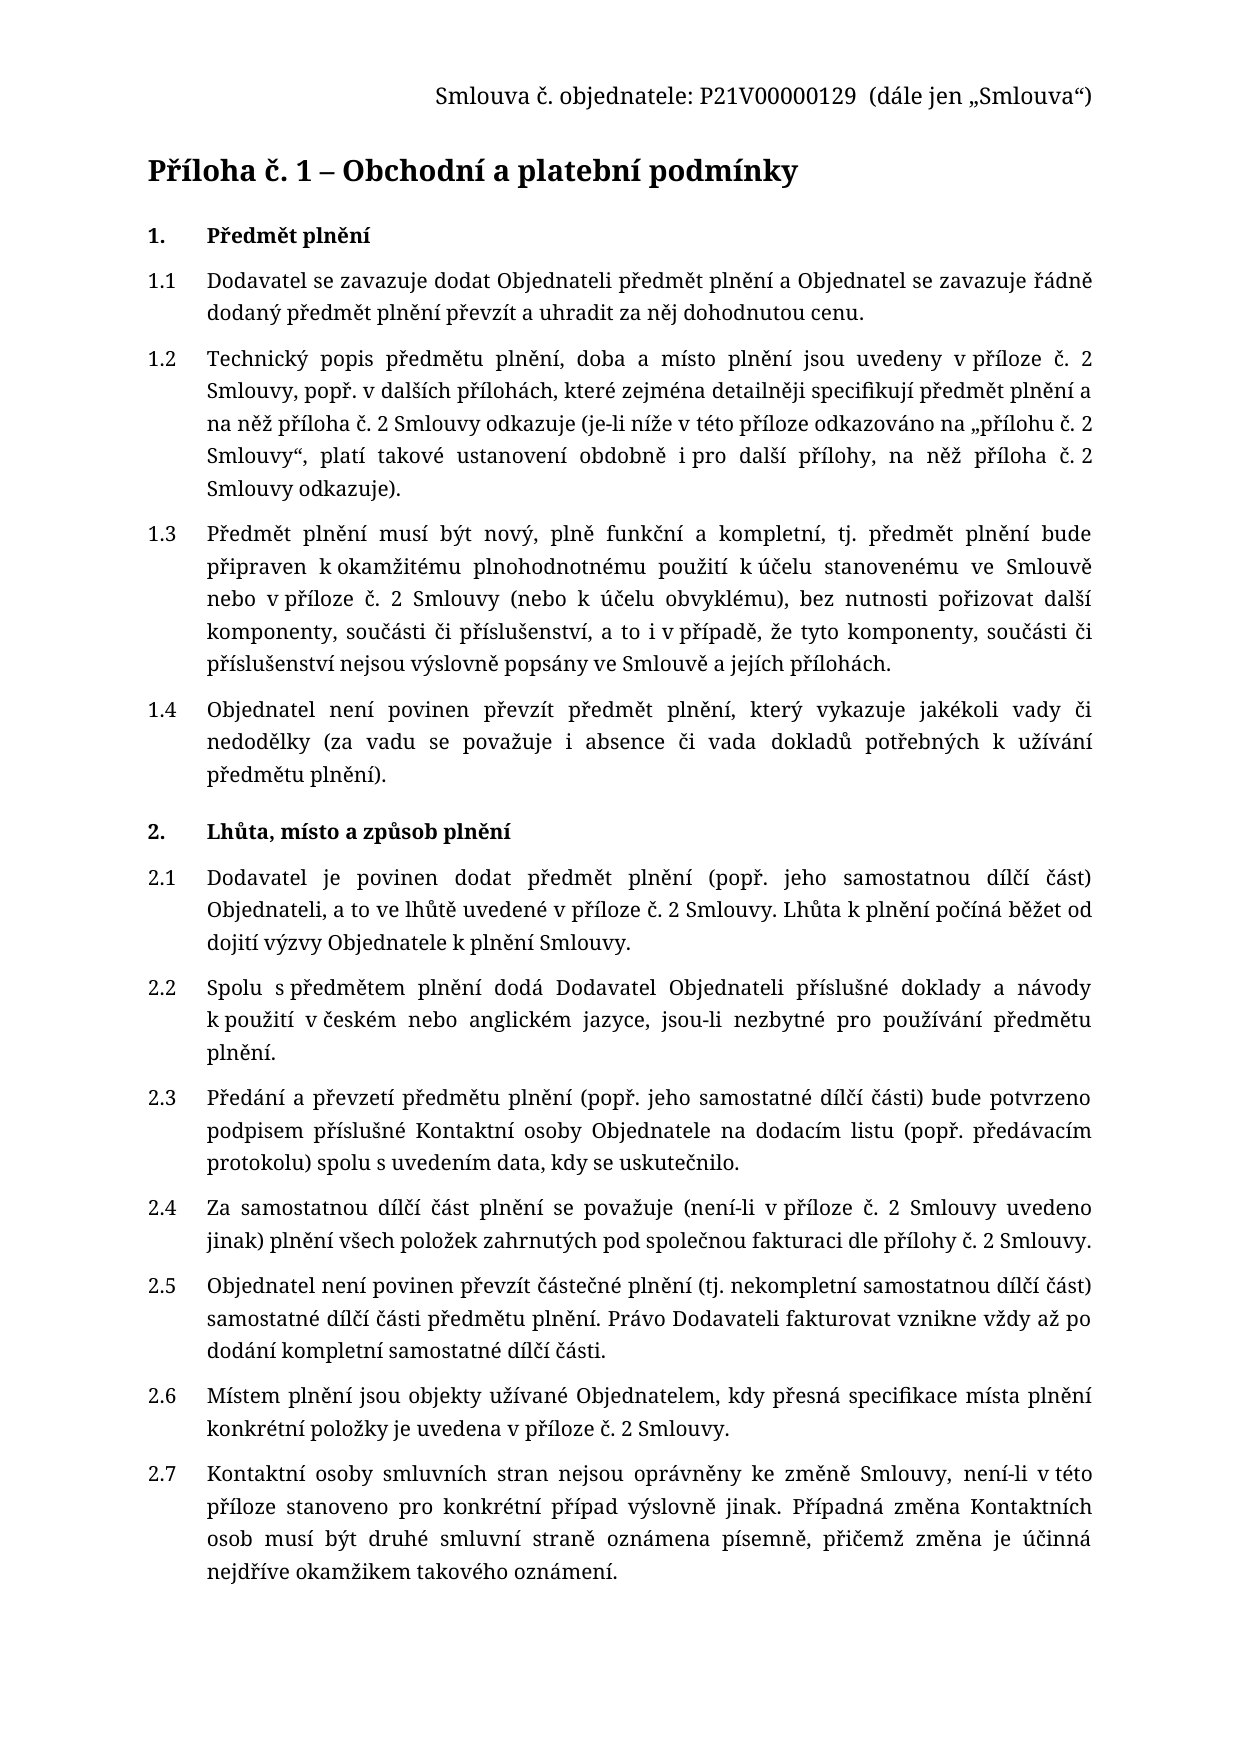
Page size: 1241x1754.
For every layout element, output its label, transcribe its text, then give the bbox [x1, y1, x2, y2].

list Předmět plnění musí být nový, plně funkční a kompletní, tj. předmět plnění bude připraven k okamžitému plnohodnotnému použití k účelu stanovenému ve Smlouvě nebo v příloze č. 2 Smlouvy (nebo k účelu obvyklému), bez nutnosti pořizovat další komponenty, součásti či příslušenství, a to i v případě, že tyto komponenty, součásti či příslušenství nejsou výslovně popsány ve Smlouvě a jejích přílohách. [148, 519, 1093, 678]
list Objednatel není povinen převzít částečné plnění (tj. nekompletní samostatnou dílčí část) samostatné dílčí části předmětu plnění. Právo Dodavateli fakturovat vznikne vždy až po dodání kompletní samostatné dílčí části. [148, 1271, 1093, 1365]
list Dodavatel se zavazuje dodat Objednateli předmět plnění a Objednatel se zavazuje řádně dodaný předmět plnění převzít a uhradit za něj dohodnutou cenu. [148, 266, 1093, 327]
list Dodavatel je povinen dodat předmět plnění (popř. jeho samostatnou dílčí část) Objednateli, a to ve lhůtě uvedené v příloze č. 2 Smlouvy. Lhůta k plnění počíná běžet od dojití výzvy Objednatele k plnění Smlouvy. [148, 863, 1093, 956]
text Příloha č. 1 – Obchodní a platební podmínky [148, 150, 1093, 190]
list Předání a převzetí předmětu plnění (popř. jeho samostatné dílčí části) bude potvrzeno podpisem příslušné Kontaktní osoby Objednatele na dodacím listu (popř. předávacím protokolu) spolu s uvedením data, kdy se uskutečnilo. [148, 1083, 1093, 1177]
list Kontaktní osoby smluvních stran nejsou oprávněny ke změně Smlouvy, není-li v této příloze stanoveno pro konkrétní případ výslovně jinak. Případná změna Kontaktních osob musí být druhé smluvní straně oznámena písemně, přičemž změna je účinná nejdříve okamžikem takového oznámení. [148, 1459, 1093, 1586]
list Místem plnění jsou objekty užívané Objednatelem, kdy přesná specifikace místa plnění konkrétní položky je uvedena v příloze č. 2 Smlouvy. [148, 1382, 1093, 1443]
list Lhůta, místo a způsob plnění [148, 817, 1093, 846]
list Za samostatnou dílčí část plnění se považuje (není-li v příloze č. 2 Smlouvy uvedeno jinak) plnění všech položek zahrnutých pod společnou fakturaci dle přílohy č. 2 Smlouvy. [148, 1193, 1093, 1254]
list Předmět plnění [148, 221, 1093, 249]
list Objednatel není povinen převzít předmět plnění, který vykazuje jakékoli vady či nedodělky (za vadu se považuje i absence či vada dokladů potřebných k užívání předmětu plnění). [148, 695, 1093, 788]
list Spolu s předmětem plnění dodá Dodavatel Objednateli příslušné doklady a návody k použití v českém nebo anglickém jazyce, jsou-li nezbytné pro používání předmětu plnění. [148, 973, 1093, 1067]
list Technický popis předmětu plnění, doba a místo plnění jsou uvedeny v příloze č. 2 Smlouvy, popř. v dalších přílohách, které zejména detailněji specifikují předmět plnění a na něž příloha č. 2 Smlouvy odkazuje (je-li níže v této příloze odkazováno na „přílohu č. 2 Smlouvy“, platí takové ustanovení obdobně i pro další přílohy, na něž příloha č. 2 Smlouvy odkazuje). [148, 344, 1093, 502]
